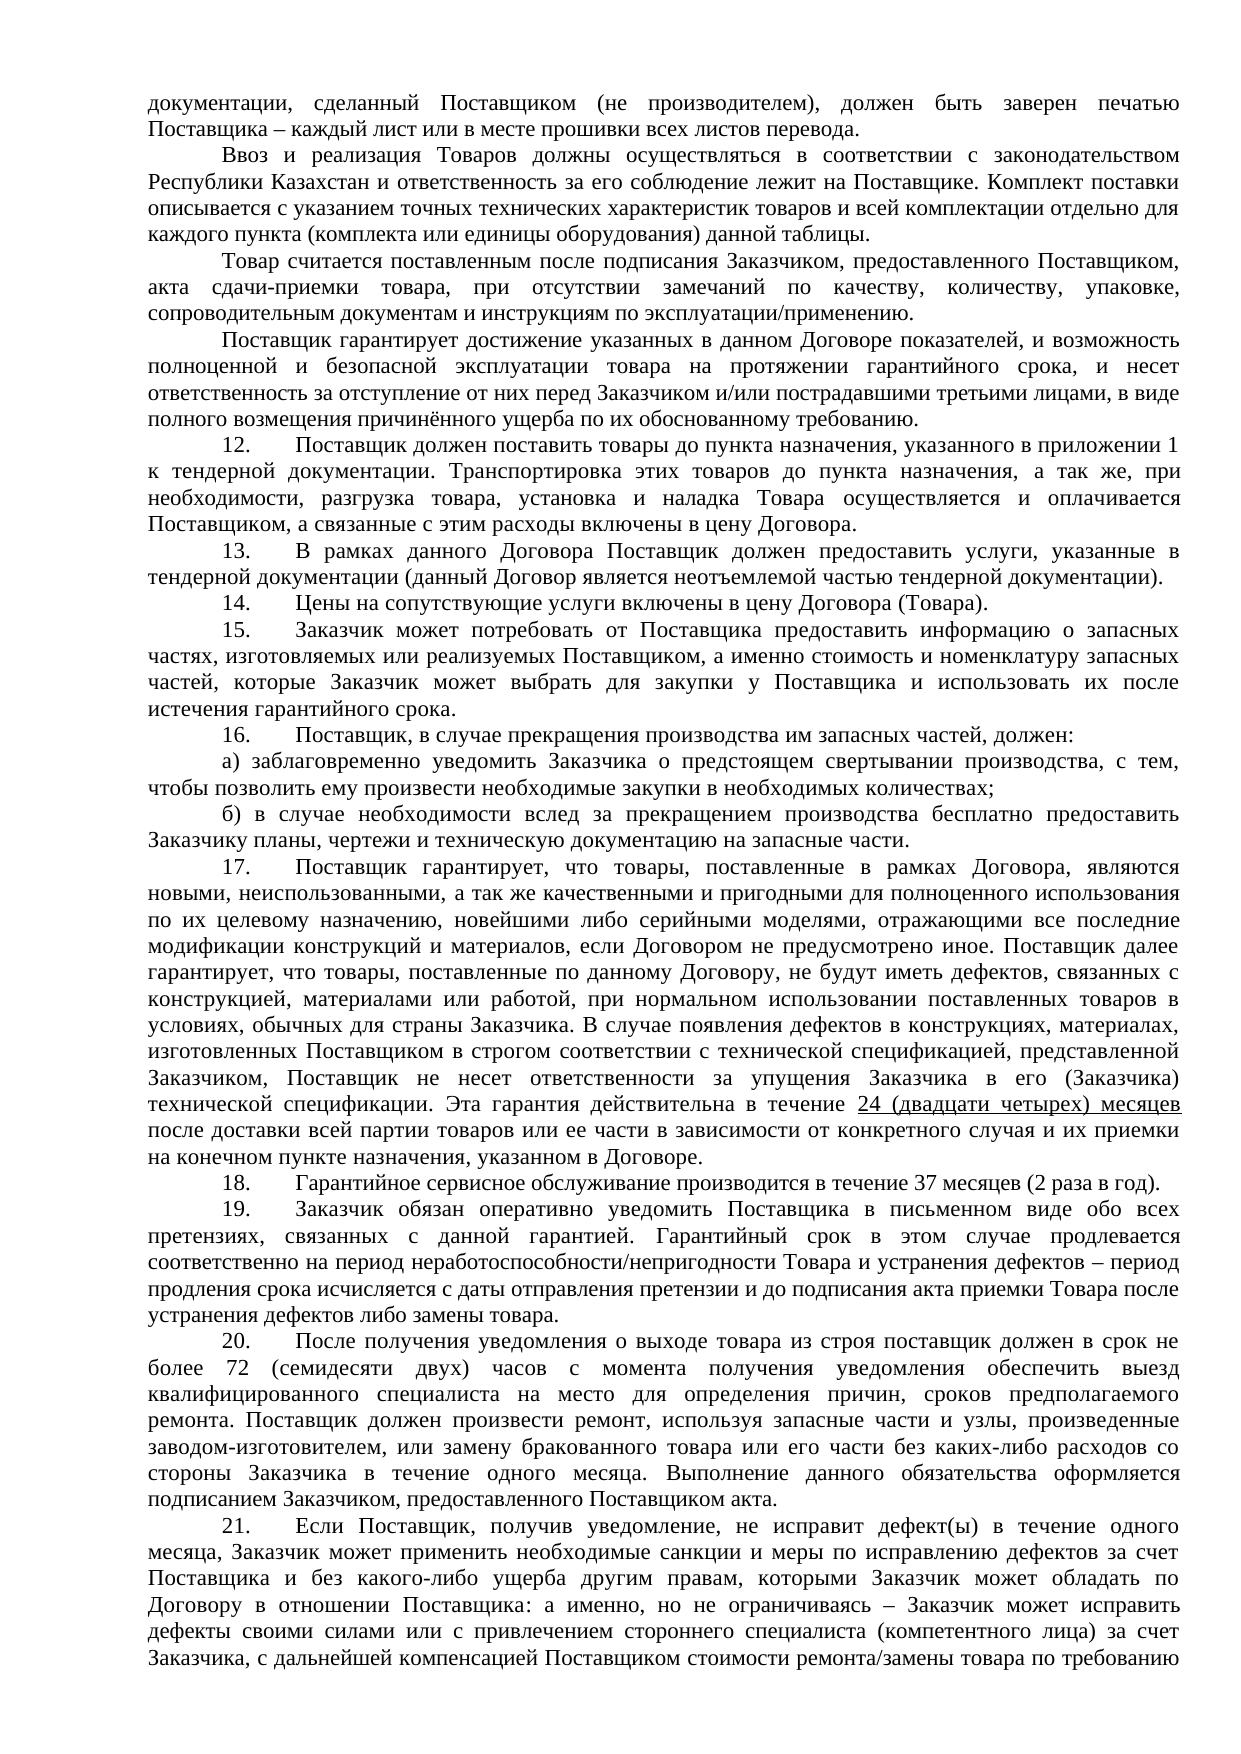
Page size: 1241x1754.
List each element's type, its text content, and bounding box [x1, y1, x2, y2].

list Поставщик, в случае прекращения производства им запасных частей, должен: [148, 721, 1181, 747]
list После получения уведомления о выходе товара из строя поставщик должен в срок не более 72 (семидесяти двух) часов с момента получения уведомления обеспечить выезд квалифицированного специалиста на место для определения причин, сроков предполагаемого ремонта. Поставщик должен произвести ремонт, используя запасные части и узлы, произведенные заводом-изготовителем, или замену бракованного товара или его части без каких-либо расходов со стороны Заказчика в течение одного месяца. Выполнение данного обязательства оформляется подписанием Заказчиком, предоставленного Поставщиком акта. [148, 1327, 1181, 1512]
text а) заблаговременно уведомить Заказчика о предстоящем свертывании производства, с тем, чтобы позволить ему произвести необходимые закупки в необходимых количествах; [148, 747, 1181, 800]
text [148, 89, 1181, 141]
list Поставщик гарантирует, что товары, поставленные в рамках Договора, являются новыми, неиспользованными, а так же качественными и пригодными для полноценного использования по их целевому назначению, новейшими либо серийными моделями, отражающими все последние модификации конструкций и материалов, если Договором не предусмотрено иное. Поставщик далее гарантирует, что товары, поставленные по данному Договору, не будут иметь дефектов, связанных с конструкцией, материалами или работой, при нормальном использовании поставленных товаров в условиях, обычных для страны Заказчика. В случае появления дефектов в конструкциях, материалах, изготовленных Поставщиком в строгом соответствии с технической спецификацией, представленной Заказчиком, Поставщик не несет ответственности за упущения Заказчика в его (Заказчика) технической спецификации. Эта гарантия действительна в течение 24 (двадцати четырех) месяцев после доставки всей партии товаров или ее части в зависимости от конкретного случая и их приемки на конечном пункте назначения, указанном в Договоре. [148, 853, 1181, 1169]
text Ввоз и реализация Товаров должны осуществляться в соответствии с законодательством Республики Казахстан и ответственность за его соблюдение лежит на Поставщике. Комплект поставки описывается с указанием точных технических характеристик товаров и всей комплектации отдельно для каждого пункта (комплекта или единицы оборудования) данной таблицы. [148, 141, 1181, 247]
list Заказчик может потребовать от Поставщика предоставить информацию о запасных частях, изготовляемых или реализуемых Поставщиком, а именно стоимость и номенклатуру запасных частей, которые Заказчик может выбрать для закупки у Поставщика и использовать их после истечения гарантийного срока. [148, 616, 1181, 721]
text Товар считается поставленным после подписания Заказчиком, предоставленного Поставщиком, акта сдачи-приемки товара, при отсутствии замечаний по качеству, количеству, упаковке, сопроводительным документам и инструкциям по эксплуатации/применению. [148, 247, 1181, 326]
text Поставщик гарантирует достижение указанных в данном Договоре показателей, и возможность полноценной и безопасной эксплуатации товара на протяжении гарантийного срока, и несет ответственность за отступление от них перед Заказчиком и/или пострадавшими третьими лицами, в виде полного возмещения причинённого ущерба по их обоснованному требованию. [148, 326, 1181, 431]
list Заказчик обязан оперативно уведомить Поставщика в письменном виде обо всех претензиях, связанных с данной гарантией. Гарантийный срок в этом случае продлевается соответственно на период неработоспособности/непригодности Товара и устранения дефектов – период продления срока исчисляется с даты отправления претензии и до подписания акта приемки Товара после устранения дефектов либо замены товара. [148, 1196, 1181, 1327]
list Цены на сопутствующие услуги включены в цену Договора (Товара). [148, 589, 1181, 616]
text б) в случае необходимости вслед за прекращением производства бесплатно предоставить Заказчику планы, чертежи и техническую документацию на запасные части. [148, 800, 1181, 853]
list Гарантийное сервисное обслуживание производится в течение 37 месяцев (2 раза в год). [148, 1169, 1181, 1196]
list В рамках данного Договора Поставщик должен предоставить услуги, указанные в тендерной документации (данный Договор является неотъемлемой частью тендерной документации). [148, 537, 1181, 589]
list Поставщик должен поставить товары до пункта назначения, указанного в приложении 1 к тендерной документации. Транспортировка этих товаров до пункта назначения, а так же, при необходимости, разгрузка товара, установка и наладка Товара осуществляется и оплачивается Поставщиком, а связанные с этим расходы включены в цену Договора. [148, 431, 1181, 537]
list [148, 1512, 1181, 1670]
